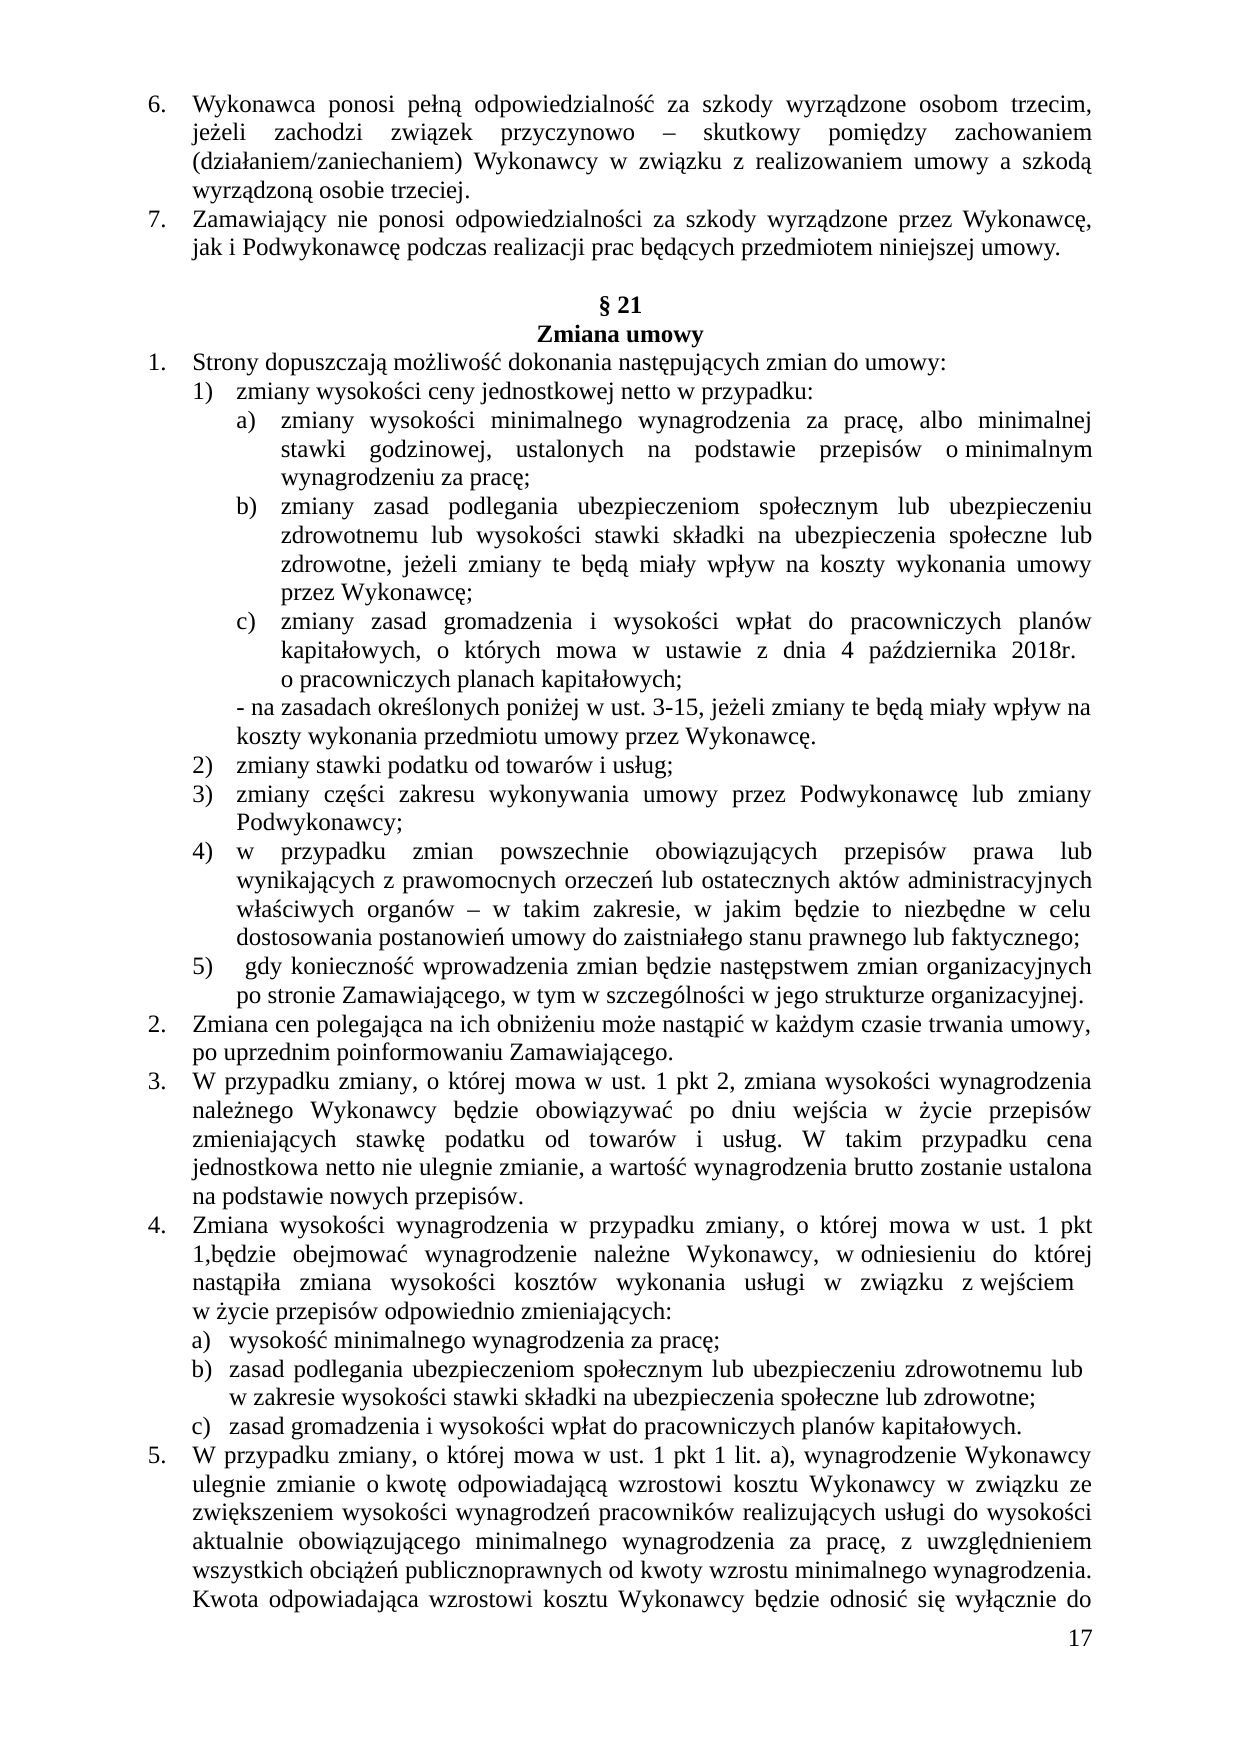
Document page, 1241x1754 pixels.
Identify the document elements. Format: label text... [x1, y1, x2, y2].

list Strony dopuszczają możliwość dokonania następujących zmian do umowy: [148, 347, 1093, 376]
list zmiany zasad podlegania ubezpieczeniom społecznym lub ubezpieczeniu zdrowotnemu lub wysokości stawki składki na ubezpieczenia społeczne lub zdrowotne, jeżeli zmiany te będą miały wpływ na koszty wykonania umowy przez Wykonawcę; [236, 491, 1093, 606]
list W przypadku zmiany, o której mowa w ust. 1 pkt 2, zmiana wysokości wynagrodzenia należnego Wykonawcy będzie obowiązywać po dniu wejścia w życie przepisów zmieniających stawkę podatku od towarów i usług. W takim przypadku cena jednostkowa netto nie ulegnie zmianie, a wartość wynagrodzenia brutto zostanie ustalona na podstawie nowych przepisów. [148, 1066, 1093, 1210]
list Zmiana wysokości wynagrodzenia w przypadku zmiany, o której mowa w ust. 1 pkt 1,będzie obejmować wynagrodzenie należne Wykonawcy, w odniesieniu do której nastąpiła zmiana wysokości kosztów wykonania usługi w związku z wejściem w życie przepisów odpowiednio zmieniających: [148, 1210, 1093, 1325]
list gdy konieczność wprowadzenia zmian będzie następstwem zmian organizacyjnych po stronie Zamawiającego, w tym w szczególności w jego strukturze organizacyjnej. [192, 951, 1093, 1009]
list zmiany zasad gromadzenia i wysokości wpłat do pracowniczych planów kapitałowych, o których mowa w ustawie z dnia 4 października 2018r. o pracowniczych planach kapitałowych; [236, 606, 1093, 692]
list zasad gromadzenia i wysokości wpłat do pracowniczych planów kapitałowych. [191, 1411, 1093, 1440]
text § 21 [148, 290, 1093, 319]
list wysokość minimalnego wynagrodzenia za pracę; [191, 1325, 1093, 1354]
list zmiany stawki podatku od towarów i usług; [192, 750, 1093, 779]
list zmiany wysokości minimalnego wynagrodzenia za pracę, albo minimalnej stawki godzinowej, ustalonych na podstawie przepisów o minimalnym wynagrodzeniu za pracę; [236, 405, 1093, 491]
list Zmiana cen polegająca na ich obniżeniu może nastąpić w każdym czasie trwania umowy, po uprzednim poinformowaniu Zamawiającego. [148, 1009, 1093, 1066]
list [148, 1440, 1093, 1612]
list w przypadku zmian powszechnie obowiązujących przepisów prawa lub wynikających z prawomocnych orzeczeń lub ostatecznych aktów administracyjnych właściwych organów – w takim zakresie, w jakim będzie to niezbędne w celu dostosowania postanowień umowy do zaistniałego stanu prawnego lub faktycznego; [192, 836, 1093, 951]
list Wykonawca ponosi pełną odpowiedzialność za szkody wyrządzone osobom trzecim, jeżeli zachodzi związek przyczynowo – skutkowy pomiędzy zachowaniem (działaniem/zaniechaniem) Wykonawcy w związku z realizowaniem umowy a szkodą wyrządzoną osobie trzeciej. [148, 89, 1093, 204]
text - na zasadach określonych poniżej w ust. 3-15, jeżeli zmiany te będą miały wpływ na koszty wykonania przedmiotu umowy przez Wykonawcę. [236, 692, 1093, 750]
text Zmiana umowy [148, 319, 1093, 347]
list zmiany części zakresu wykonywania umowy przez Podwykonawcę lub zmiany Podwykonawcy; [192, 779, 1093, 836]
list Zamawiający nie ponosi odpowiedzialności za szkody wyrządzone przez Wykonawcę, jak i Podwykonawcę podczas realizacji prac będących przedmiotem niniejszej umowy. [148, 204, 1093, 261]
list zmiany wysokości ceny jednostkowej netto w przypadku: [192, 376, 1093, 405]
list zasad podlegania ubezpieczeniom społecznym lub ubezpieczeniu zdrowotnemu lub w zakresie wysokości stawki składki na ubezpieczenia społeczne lub zdrowotne; [191, 1354, 1093, 1411]
